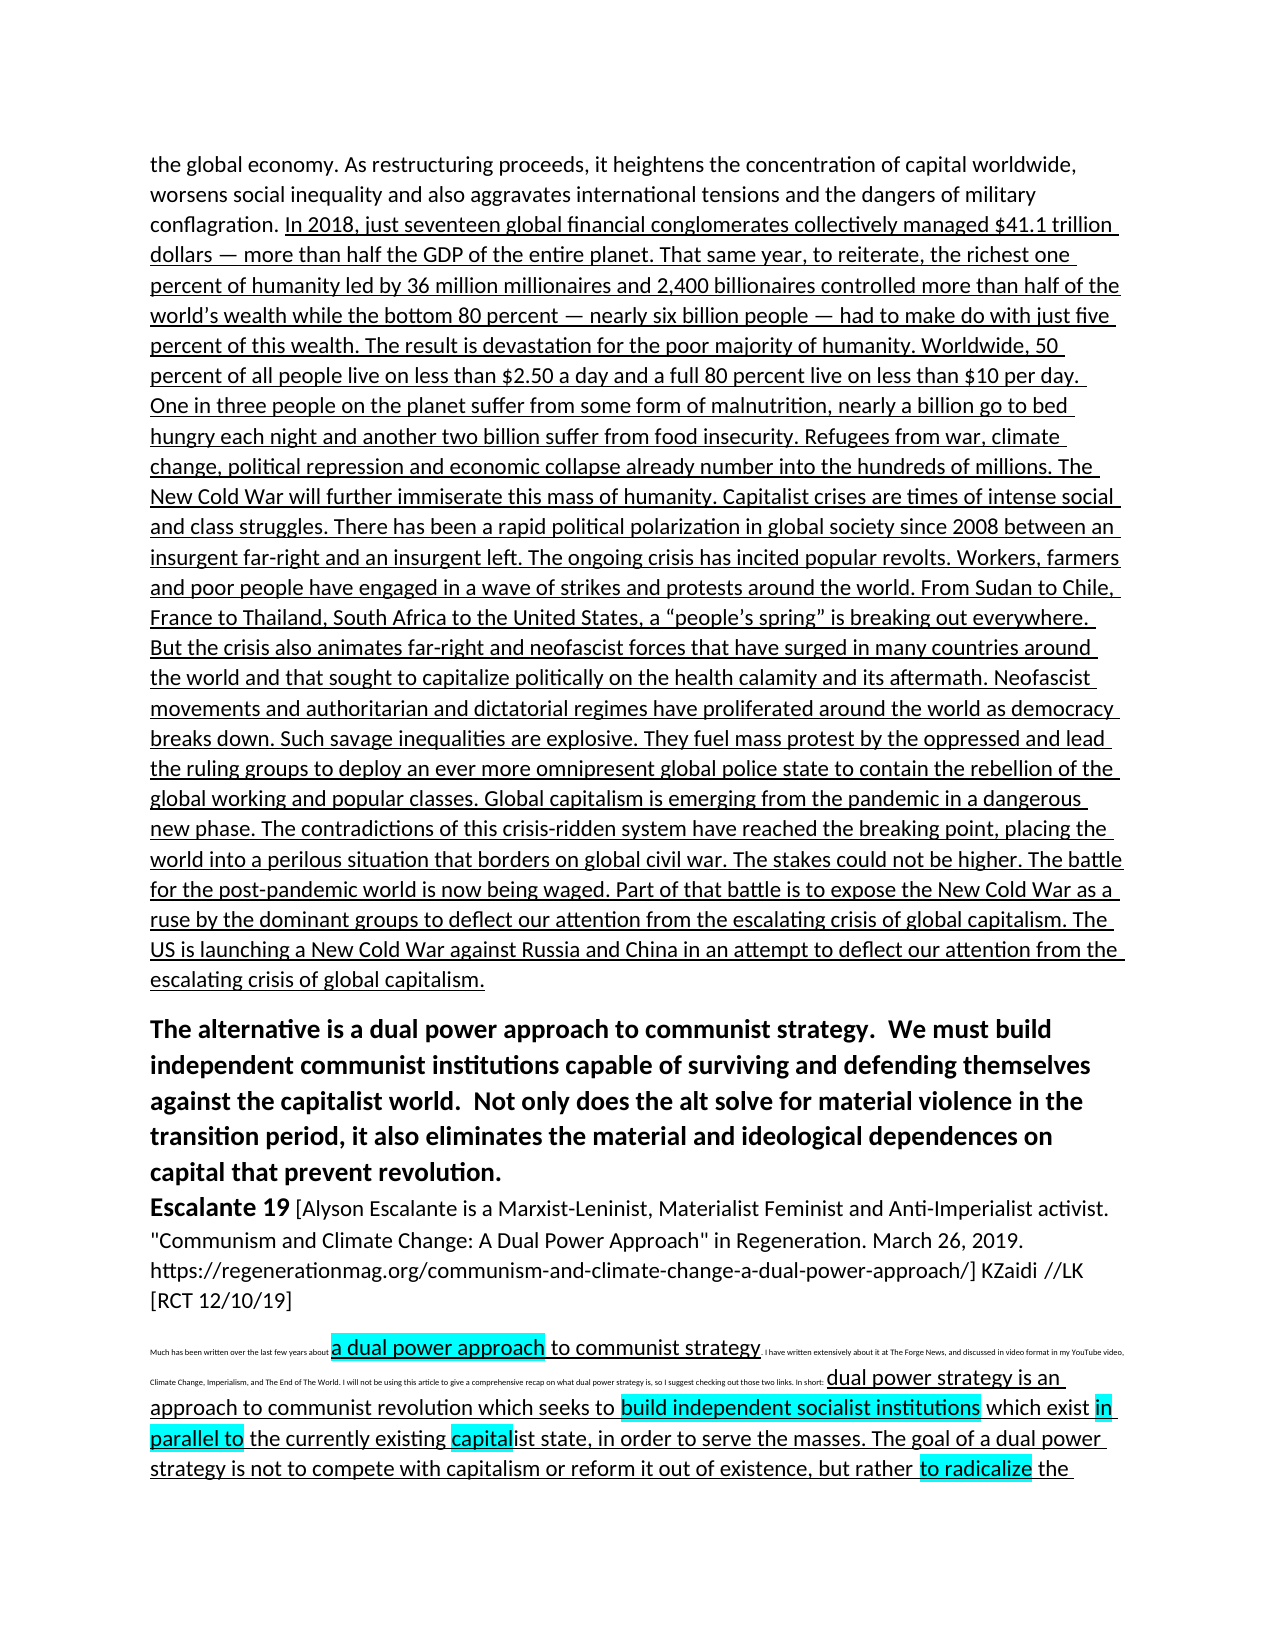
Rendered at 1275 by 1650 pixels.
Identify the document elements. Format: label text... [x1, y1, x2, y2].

subtitle The alternative is a dual power approach to communist strategy. We must build independent communist institutions capable of surviving and defending themselves against the capitalist world. Not only does the alt solve for material violence in the transition period, it also eliminates the material and ideological dependences on capital that prevent revolution. [150, 1012, 1125, 1188]
text Escalante 19 [Alyson Escalante is a Marxist-Leninist, Materialist Feminist and Anti-Imperialist activist. "Communism and Climate Change: A Dual Power Approach" in Regeneration. March 26, 2019. https://regenerationmag.org/communism-and-climate-change-a-dual-power-approach/] KZaidi //LK [RCT 12/10/19] [150, 1191, 1125, 1314]
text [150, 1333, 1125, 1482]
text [150, 150, 1125, 959]
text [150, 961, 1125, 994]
